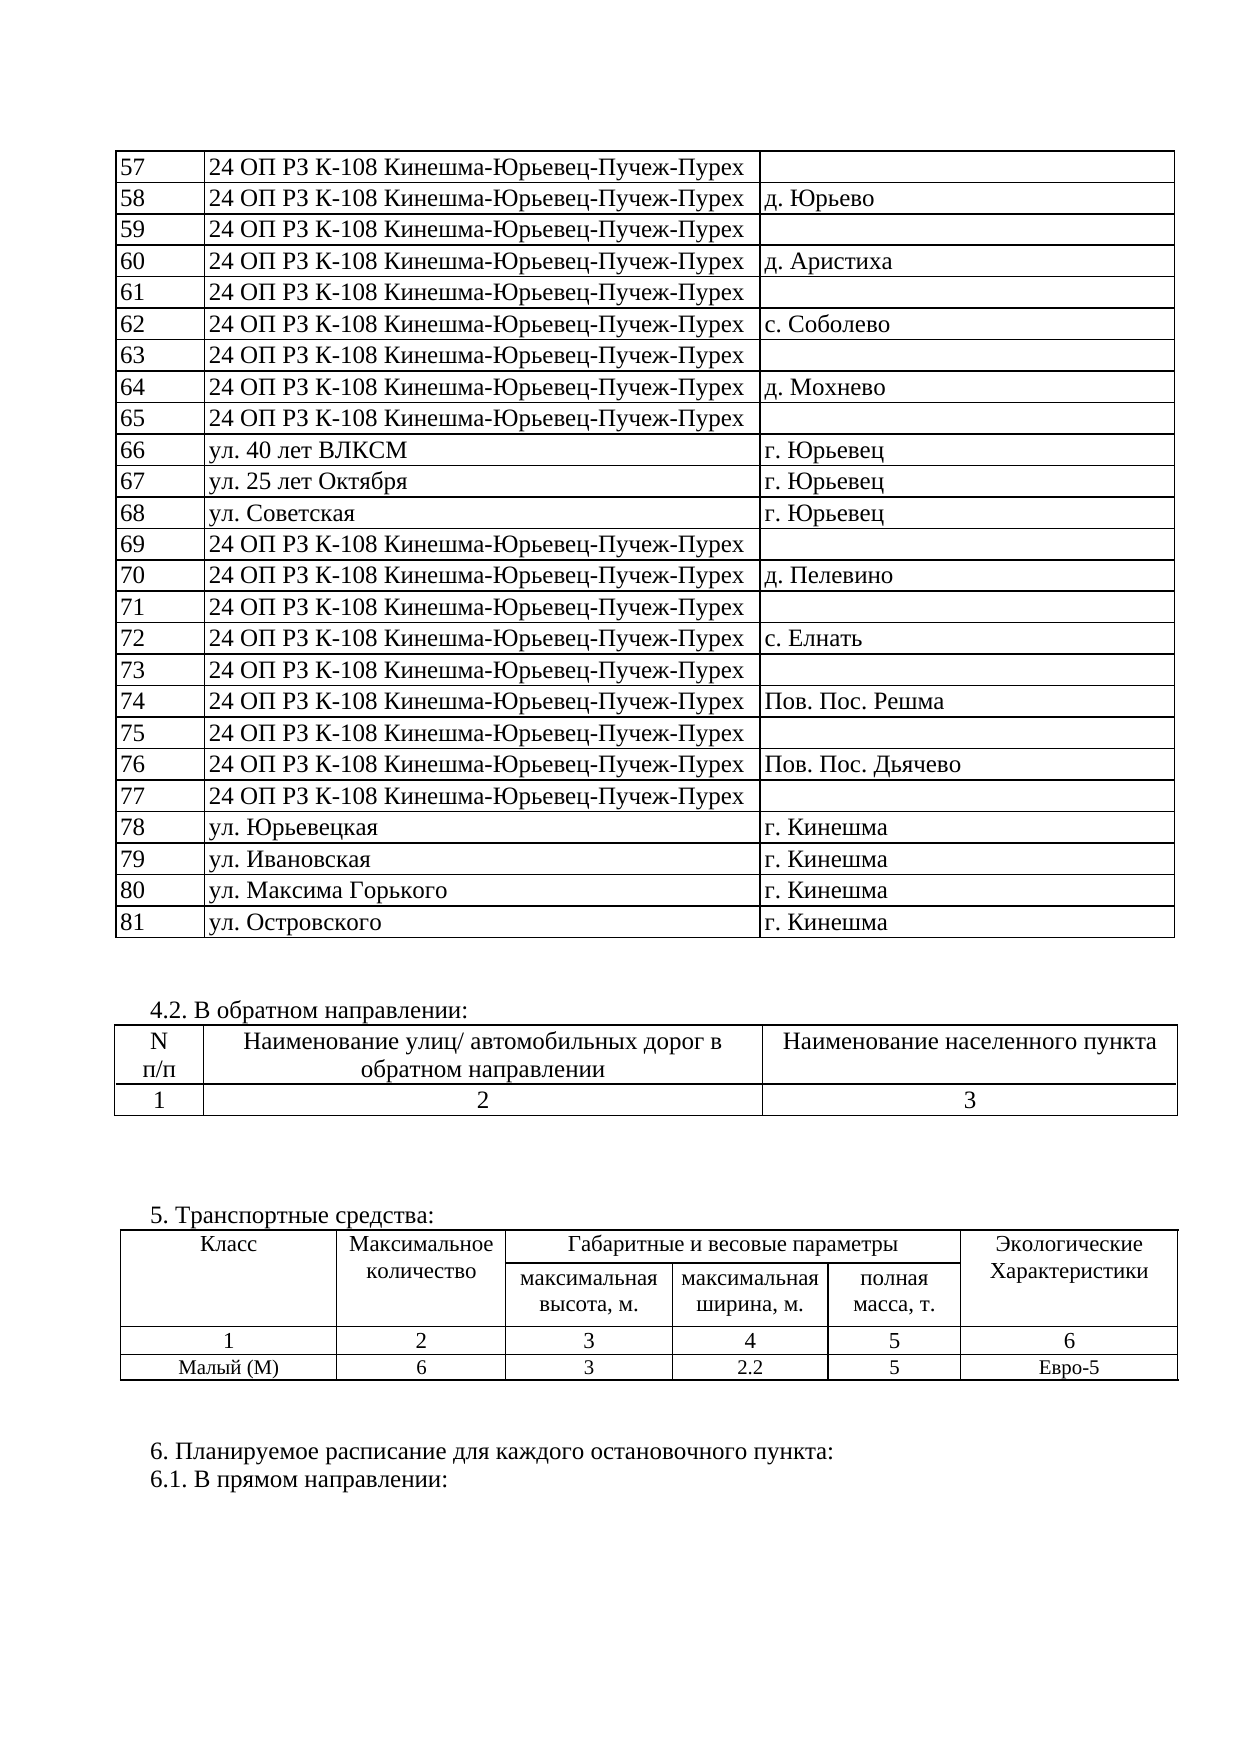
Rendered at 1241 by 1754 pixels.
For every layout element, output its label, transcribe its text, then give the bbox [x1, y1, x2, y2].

table_cell 4 [673, 1327, 827, 1353]
table_cell д. Аристиха [761, 246, 1174, 276]
table_cell [761, 152, 1174, 181]
table_header Габаритные и весовые параметры [506, 1231, 960, 1262]
table_cell с. Соболево [761, 309, 1174, 339]
table_cell 6 [337, 1355, 505, 1379]
table_cell 24 ОП РЗ К-108 Кинешма-Юрьевец-Пучеж-Пурех [205, 655, 759, 685]
table_header Экологические Характеристики [961, 1231, 1177, 1326]
table_cell [761, 340, 1174, 370]
table_cell [761, 215, 1174, 244]
table_cell 6 [961, 1327, 1177, 1353]
table_cell 24 ОП РЗ К-108 Кинешма-Юрьевец-Пучеж-Пурех [205, 749, 759, 779]
table_cell ул. Ивановская [205, 844, 759, 873]
table_cell 80 [117, 875, 204, 905]
table_cell 24 ОП РЗ К-108 Кинешма-Юрьевец-Пучеж-Пурех [205, 781, 759, 811]
table_cell 2 [337, 1327, 505, 1353]
table_cell г. Кинешма [761, 844, 1174, 873]
table_cell ул. Островского [205, 907, 759, 936]
table_cell 62 [117, 309, 204, 339]
table_cell 72 [117, 623, 204, 653]
table_cell д. Юрьево [761, 183, 1174, 213]
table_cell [205, 152, 759, 181]
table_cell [205, 183, 759, 213]
table_header Наименование населенного пункта [763, 1026, 1177, 1083]
table_cell максимальная высота, м. [506, 1264, 672, 1326]
table_cell 2 [204, 1085, 762, 1115]
table_header N п/п [115, 1026, 203, 1083]
table_cell 24 ОП РЗ К-108 Кинешма-Юрьевец-Пучеж-Пурех [205, 623, 759, 653]
table_cell ул. 40 лет ВЛКСМ [205, 435, 759, 464]
table_cell 1 [121, 1327, 336, 1353]
table_header Наименование улиц/ автомобильных дорог в обратном направлении [204, 1026, 762, 1083]
table_cell 3 [506, 1327, 672, 1353]
table_cell [761, 529, 1174, 559]
table_cell 61 [117, 277, 204, 307]
table_cell 3 [506, 1355, 672, 1379]
table_cell 71 [117, 592, 204, 622]
table_cell г. Юрьевец [761, 498, 1174, 527]
table_cell 81 [117, 907, 204, 936]
table_cell 24 ОП РЗ К-108 Кинешма-Юрьевец-Пучеж-Пурех [205, 403, 759, 433]
table_cell 77 [117, 781, 204, 811]
table_cell 24 ОП РЗ К-108 Кинешма-Юрьевец-Пучеж-Пурех [205, 372, 759, 402]
table_cell ул. 25 лет Октября [205, 466, 759, 496]
table_header Класс [121, 1231, 336, 1326]
table_cell 63 [117, 340, 204, 370]
table_cell г. Юрьевец [761, 435, 1174, 464]
table_cell 24 ОП РЗ К-108 Кинешма-Юрьевец-Пучеж-Пурех [205, 718, 759, 748]
table_cell г. Юрьевец [761, 466, 1174, 496]
text 6. Планируемое расписание для каждого остановочного пункта: [150, 1436, 1090, 1464]
table_cell 69 [117, 529, 204, 559]
table_cell [761, 655, 1174, 685]
table_cell максимальная ширина, м. [673, 1264, 827, 1326]
table_cell г. Кинешма [761, 812, 1174, 842]
table_cell Малый (М) [121, 1355, 336, 1379]
table_cell 59 [117, 215, 204, 244]
table_cell [761, 277, 1174, 307]
table_cell ул. Юрьевецкая [205, 812, 759, 842]
table_cell 24 ОП РЗ К-108 Кинешма-Юрьевец-Пучеж-Пурех [205, 561, 759, 590]
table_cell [205, 246, 759, 276]
table_cell 24 ОП РЗ К-108 Кинешма-Юрьевец-Пучеж-Пурех [205, 529, 759, 559]
text 4.2. В обратном направлении: [150, 996, 1090, 1024]
table_cell 5 [829, 1327, 960, 1353]
table_cell 66 [117, 435, 204, 464]
table_cell Пов. Пос. Дьячево [761, 749, 1174, 779]
table_cell Пов. Пос. Решма [761, 686, 1174, 716]
table_cell 1 [115, 1084, 203, 1115]
table_cell 60 [117, 246, 204, 276]
table_cell 73 [117, 655, 204, 685]
table_cell 76 [117, 749, 204, 779]
table_cell 75 [117, 718, 204, 748]
table_cell 58 [117, 183, 204, 213]
table_cell [761, 403, 1174, 433]
table_cell полная масса, т. [829, 1264, 960, 1326]
table_cell ул. Советская [205, 498, 759, 527]
table_cell 68 [117, 498, 204, 527]
table_cell 67 [117, 466, 204, 496]
text 5. Транспортные средства: [150, 1200, 1090, 1229]
table_cell 79 [117, 844, 204, 873]
table_cell [761, 781, 1174, 811]
table_cell 64 [117, 372, 204, 402]
table_cell с. Елнать [761, 623, 1174, 653]
table_cell д. Пелевино [761, 561, 1174, 590]
text 6.1. В прямом направлении: [150, 1464, 1090, 1493]
table_cell [761, 592, 1174, 622]
table_cell [761, 718, 1174, 748]
table_cell 24 ОП РЗ К-108 Кинешма-Юрьевец-Пучеж-Пурех [205, 592, 759, 622]
table_cell 24 ОП РЗ К-108 Кинешма-Юрьевец-Пучеж-Пурех [205, 309, 759, 339]
table_cell 2.2 [673, 1355, 827, 1379]
table_cell 70 [117, 561, 204, 590]
table_cell г. Кинешма [761, 875, 1174, 905]
table_cell Евро-5 [961, 1355, 1177, 1379]
table_cell 65 [117, 403, 204, 433]
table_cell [205, 215, 759, 244]
table_cell 24 ОП РЗ К-108 Кинешма-Юрьевец-Пучеж-Пурех [205, 277, 759, 307]
table_cell 78 [117, 812, 204, 842]
table_cell 24 ОП РЗ К-108 Кинешма-Юрьевец-Пучеж-Пурех [205, 340, 759, 370]
table_cell 3 [763, 1083, 1177, 1115]
table_cell 57 [117, 152, 204, 181]
table_cell д. Мохнево [761, 372, 1174, 402]
table_cell г. Кинешма [761, 907, 1174, 936]
table_cell 5 [829, 1355, 960, 1379]
table_cell 74 [117, 686, 204, 716]
table_cell ул. Максима Горького [205, 875, 759, 905]
table_header Максимальное количество [337, 1231, 505, 1326]
table_cell 24 ОП РЗ К-108 Кинешма-Юрьевец-Пучеж-Пурех [205, 686, 759, 716]
